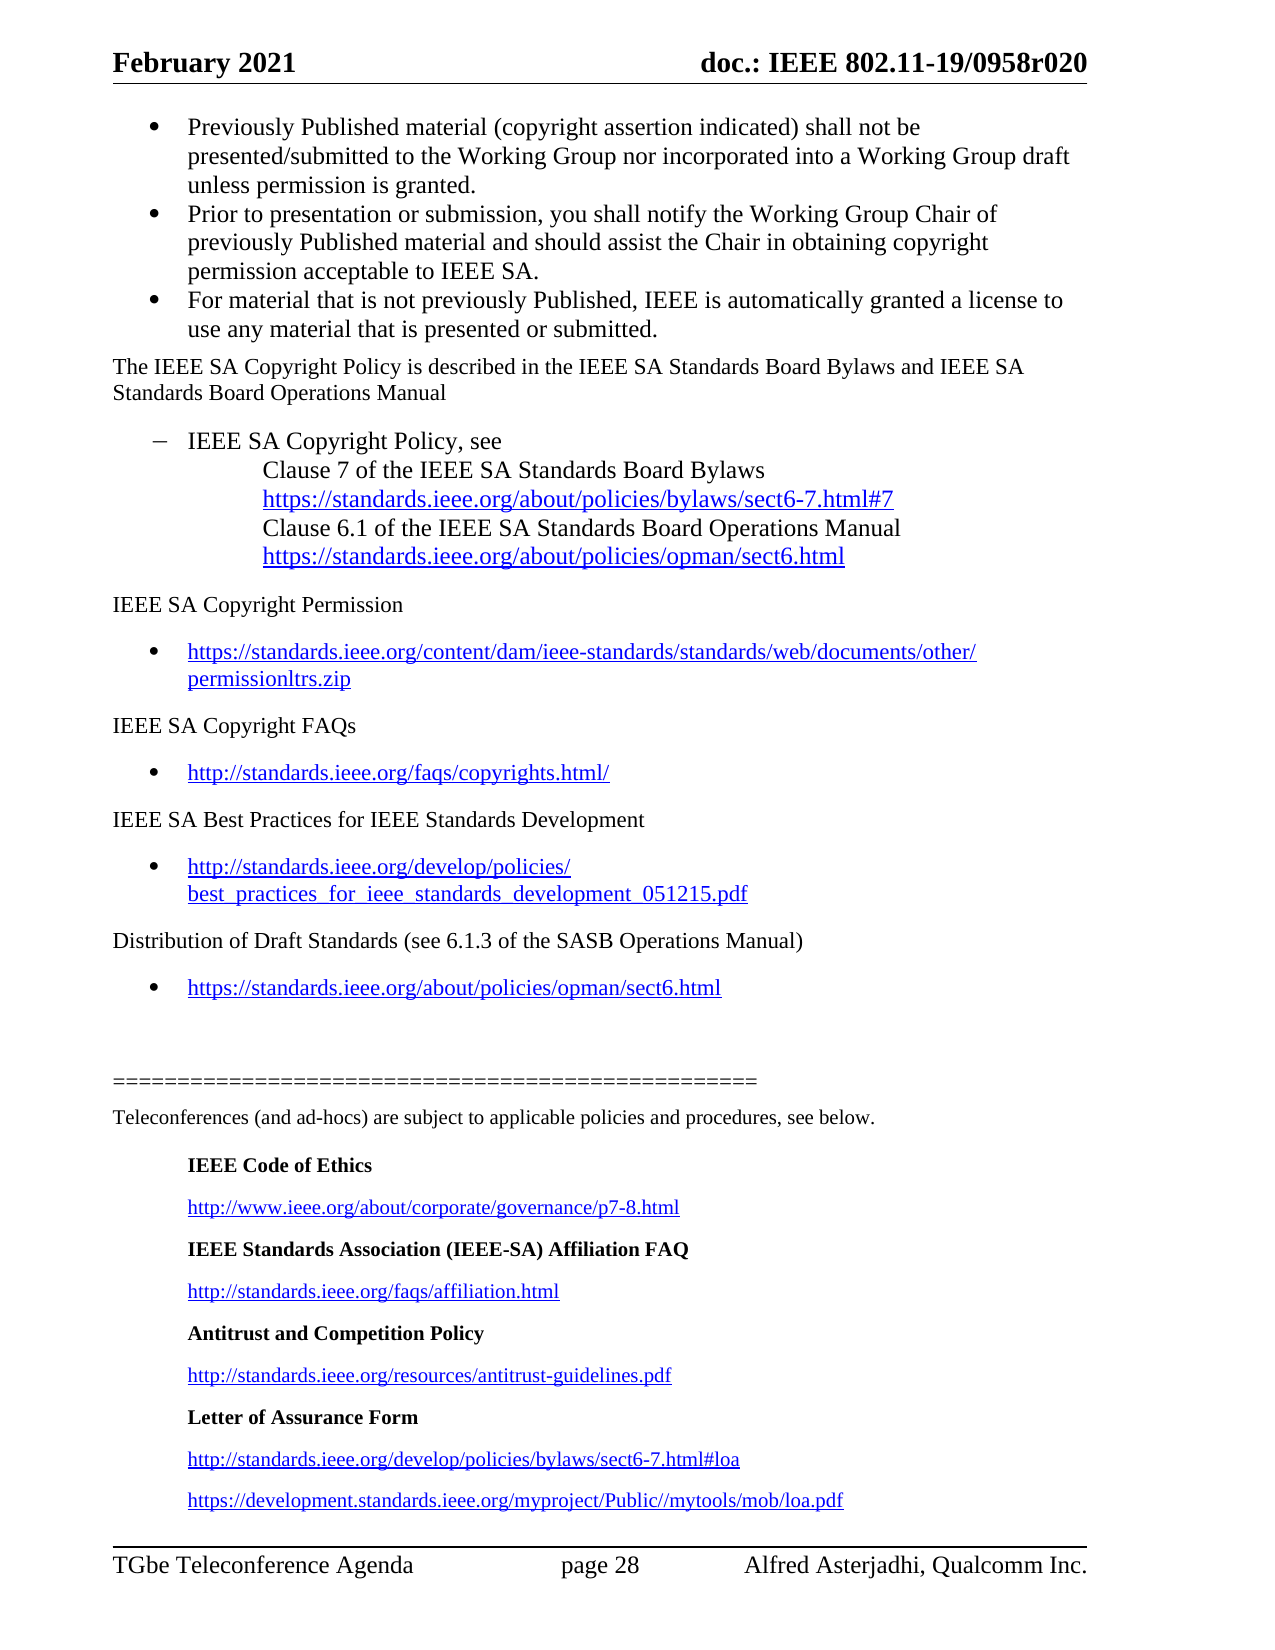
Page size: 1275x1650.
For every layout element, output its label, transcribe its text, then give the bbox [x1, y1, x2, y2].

text IEEE SA Best Practices for IEEE Standards Development [112, 806, 1087, 832]
list Previously Published material (copyright assertion indicated) shall not be presented/submitted to the Working Group nor incorporated into a Working Group draft unless permission is granted. [150, 112, 1087, 199]
text Distribution of Draft Standards (see 6.1.3 of the SASB Operations Manual) [112, 927, 1087, 953]
text Antitrust and Competition Policy [187, 1321, 1087, 1345]
list http://standards.ieee.org/faqs/copyrights.html/ [150, 759, 1087, 785]
text IEEE SA Copyright FAQs [112, 712, 1087, 738]
text http://standards.ieee.org/resources/antitrust-guidelines.pdf [187, 1363, 1087, 1387]
text http://www.ieee.org/about/corporate/governance/p7-8.html [187, 1195, 1087, 1219]
text IEEE Standards Association (IEEE-SA) Affiliation FAQ [187, 1237, 1087, 1261]
text The IEEE SA Copyright Policy is described in the IEEE SA Standards Board Bylaws and IEEE SA Standards Board Operations Manual [112, 353, 1087, 406]
text http://standards.ieee.org/faqs/affiliation.html [187, 1279, 1087, 1303]
list http://standards.ieee.org/develop/policies/best_practices_for_ieee_standards_development_051215.pdf [150, 853, 1087, 906]
list https://standards.ieee.org/about/policies/opman/sect6.html [150, 974, 1087, 1000]
text https://development.standards.ieee.org/myproject/Public//mytools/mob/loa.pdf [187, 1488, 1087, 1512]
list For material that is not previously Published, IEEE is automatically granted a license to use any material that is presented or submitted. [150, 285, 1087, 342]
text http://standards.ieee.org/develop/policies/bylaws/sect6-7.html#loa [187, 1446, 1087, 1471]
text IEEE SA Copyright Permission [112, 591, 1087, 617]
list IEEE SA Copyright Policy, see Clause 7 of the IEEE SA Standards Board Bylaws https://standards.ieee.org/about/policies/bylaws/sect6-7.html#7 Clause 6.1 of the IEEE SA Standards Board Operations Manual https://standards.ieee.org/about/policies/opman/sect6.html [150, 426, 1087, 570]
list https://standards.ieee.org/content/dam/ieee-standards/standards/web/documents/other/permissionltrs.zip [150, 638, 1087, 691]
list Prior to presentation or submission, you shall notify the Working Group Chair of previously Published material and should assist the Chair in obtaining copyright permission acceptable to IEEE SA. [150, 199, 1087, 285]
text Teleconferences (and ad-hocs) are subject to applicable policies and procedures, see below. [112, 1105, 1087, 1129]
text ================================================== [112, 1068, 1087, 1095]
text Letter of Assurance Form [187, 1404, 1087, 1429]
text IEEE Code of Ethics [187, 1153, 1087, 1177]
